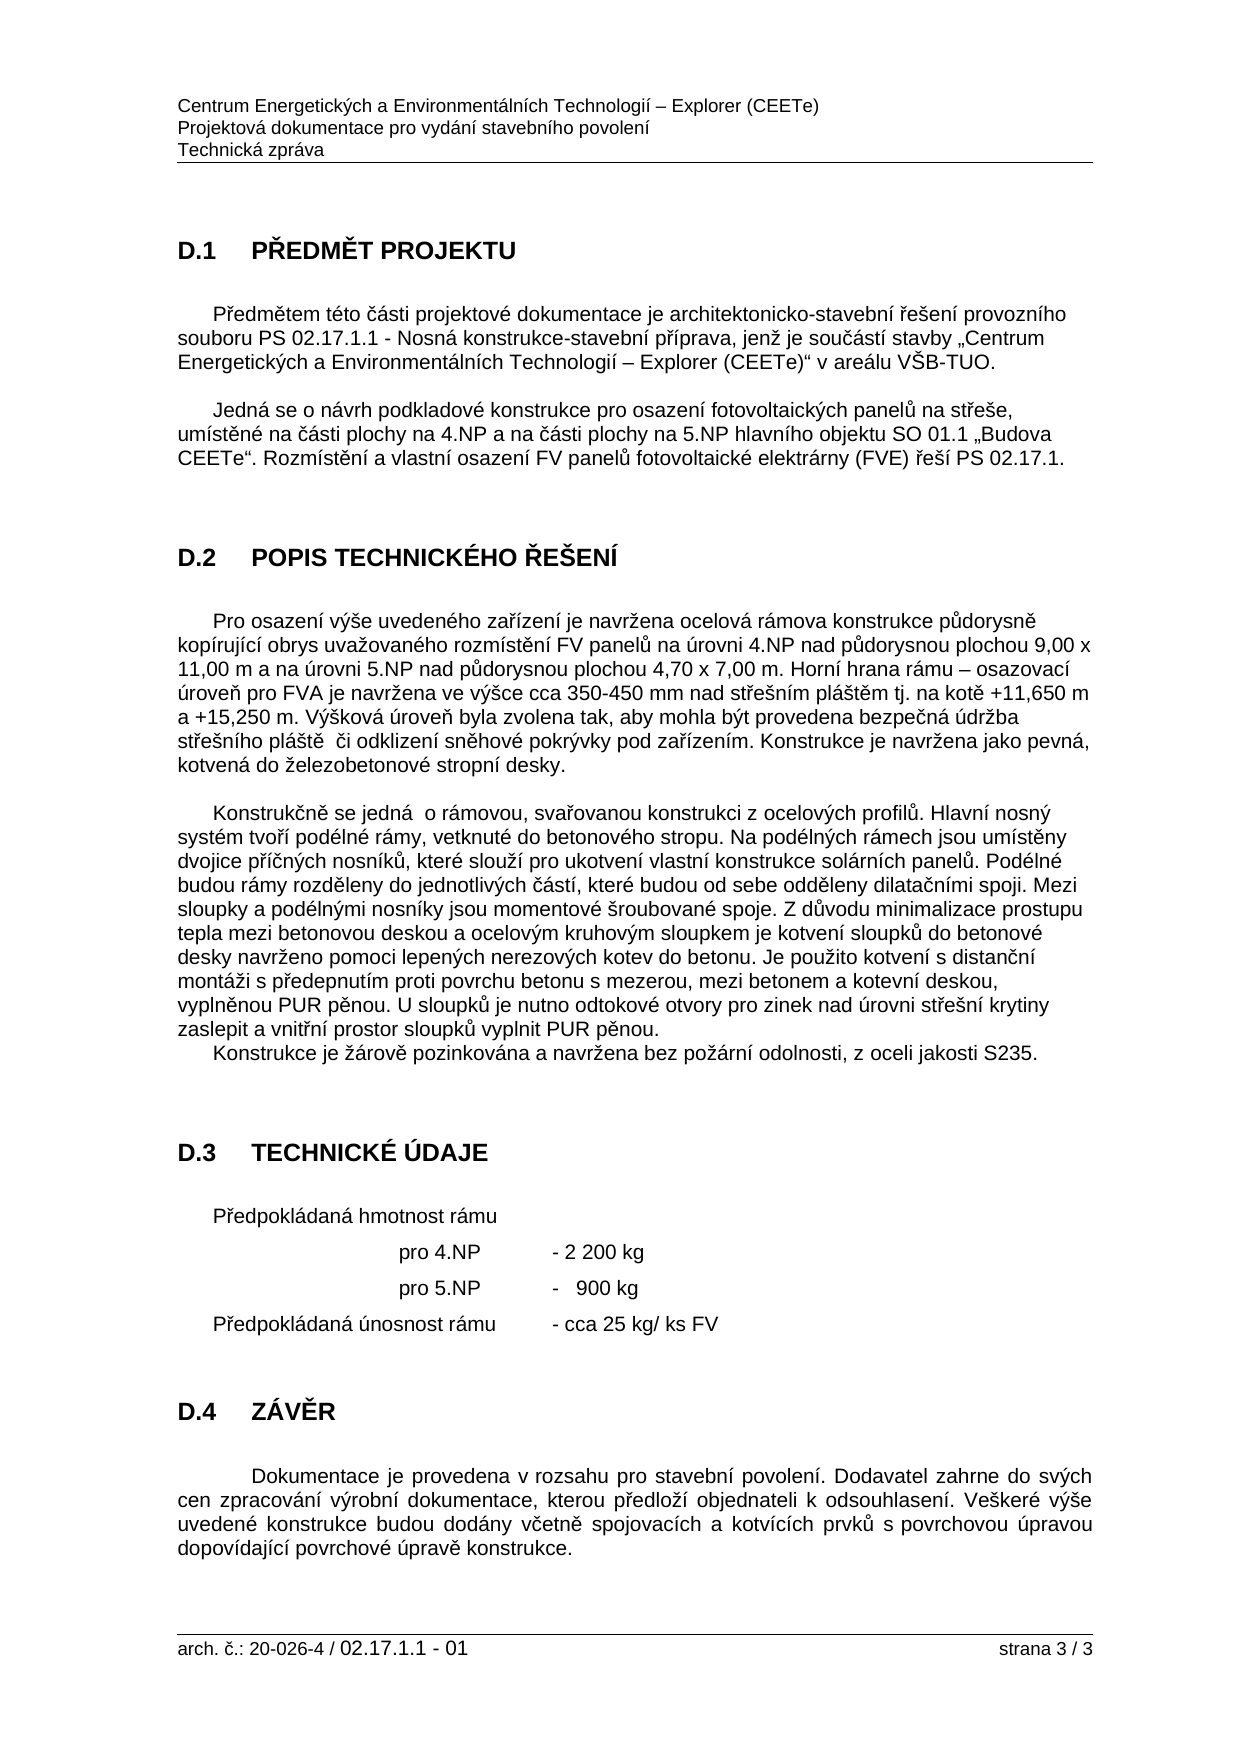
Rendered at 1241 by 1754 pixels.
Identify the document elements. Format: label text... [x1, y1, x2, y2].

text Předmětem této části projektové dokumentace je architektonicko-stavební řešení provozního souboru PS 02.17.1.1 - Nosná konstrukce-stavební příprava, jenž je součástí stavby „Centrum Energetických a Environmentálních Technologií – Explorer (CEETe)“ v areálu VŠB-TUO. [177, 302, 1093, 374]
subtitle POPIS TECHNICKÉHO ŘEŠENÍ [177, 543, 1093, 572]
text Dokumentace je provedena v rozsahu pro stavební povolení. Dodavatel zahrne do svých cen zpracování výrobní dokumentace, kterou předloží objednateli k odsouhlasení. Veškeré výše uvedené konstrukce budou dodány včetně spojovacích a kotvících prvků s povrchovou úpravou dopovídající povrchové úpravě konstrukce. [177, 1463, 1093, 1559]
subtitle TECHNICKÉ ÚDAJE [177, 1138, 1093, 1167]
text pro 4.NP - 2 200 kg [177, 1239, 1093, 1263]
text Předpokládaná únosnost rámu - cca 25 kg/ ks FV [177, 1311, 1093, 1335]
text Pro osazení výše uvedeného zařízení je navržena ocelová rámova konstrukce půdorysně kopírující obrys uvažovaného rozmístění FV panelů na úrovni 4.NP nad půdorysnou plochou 9,00 x 11,00 m a na úrovni 5.NP nad půdorysnou plochou 4,70 x 7,00 m. Horní hrana rámu – osazovací úroveň pro FVA je navržena ve výšce cca 350-450 mm nad střešním pláštěm tj. na kotě +11,650 m a +15,250 m. Výšková úroveň byla zvolena tak, aby mohla být provedena bezpečná údržba střešního pláště či odklizení sněhové pokrývky pod zařízením. Konstrukce je navržena jako pevná, kotvená do železobetonové stropní desky. [177, 609, 1093, 777]
text Konstrukce je žárově pozinkována a navržena bez požární odolnosti, z oceli jakosti S235. [177, 1040, 1093, 1064]
text Jedná se o návrh podkladové konstrukce pro osazení fotovoltaických panelů na střeše, umístěné na části plochy na 4.NP a na části plochy na 5.NP hlavního objektu SO 01.1 „Budova CEETe“. Rozmístění a vlastní osazení FV panelů fotovoltaické elektrárny (FVE) řeší PS 02.17.1. [177, 398, 1093, 470]
text Předpokládaná hmotnost rámu [177, 1203, 1093, 1227]
subtitle ZÁVĚR [177, 1397, 1093, 1426]
text pro 5.NP - 900 kg [325, 1275, 1093, 1299]
subtitle PŘEDMĚT PROJEKTU [177, 236, 1093, 265]
text Konstrukčně se jedná o rámovou, svařovanou konstrukci z ocelových profilů. Hlavní nosný systém tvoří podélné rámy, vetknuté do betonového stropu. Na podélných rámech jsou umístěny dvojice příčných nosníků, které slouží pro ukotvení vlastní konstrukce solárních panelů. Podélné budou rámy rozděleny do jednotlivých částí, které budou od sebe odděleny dilatačními spoji. Mezi sloupky a podélnými nosníky jsou momentové šroubované spoje. Z důvodu minimalizace prostupu tepla mezi betonovou deskou a ocelovým kruhovým sloupkem je kotvení sloupků do betonové desky navrženo pomoci lepených nerezových kotev do betonu. Je použito kotvení s distanční montáži s předepnutím proti povrchu betonu s mezerou, mezi betonem a kotevní deskou, vyplněnou PUR pěnou. U sloupků je nutno odtokové otvory pro zinek nad úrovni střešní krytiny zaslepit a vnitřní prostor sloupků vyplnit PUR pěnou. [177, 801, 1093, 1040]
